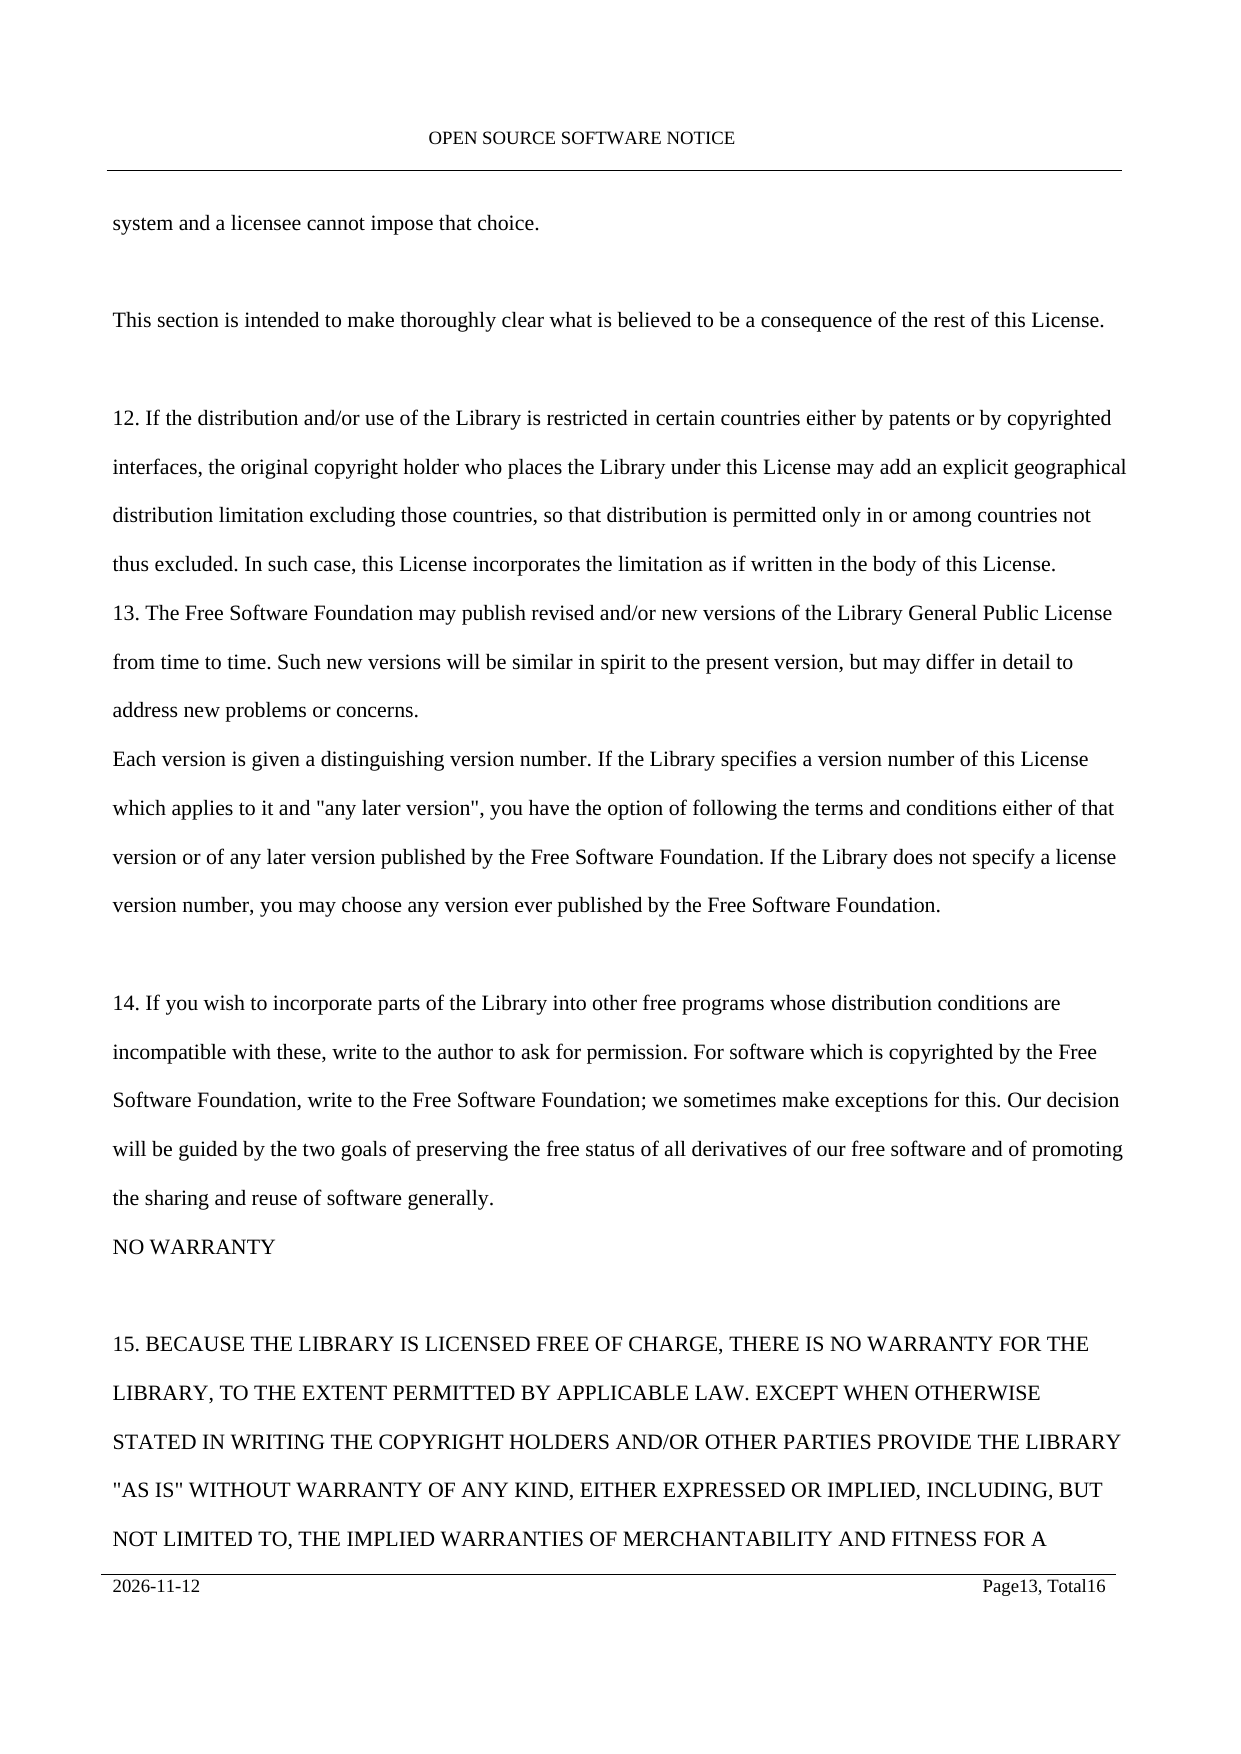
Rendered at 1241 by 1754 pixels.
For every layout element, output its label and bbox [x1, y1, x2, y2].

text [112, 206, 1128, 1555]
